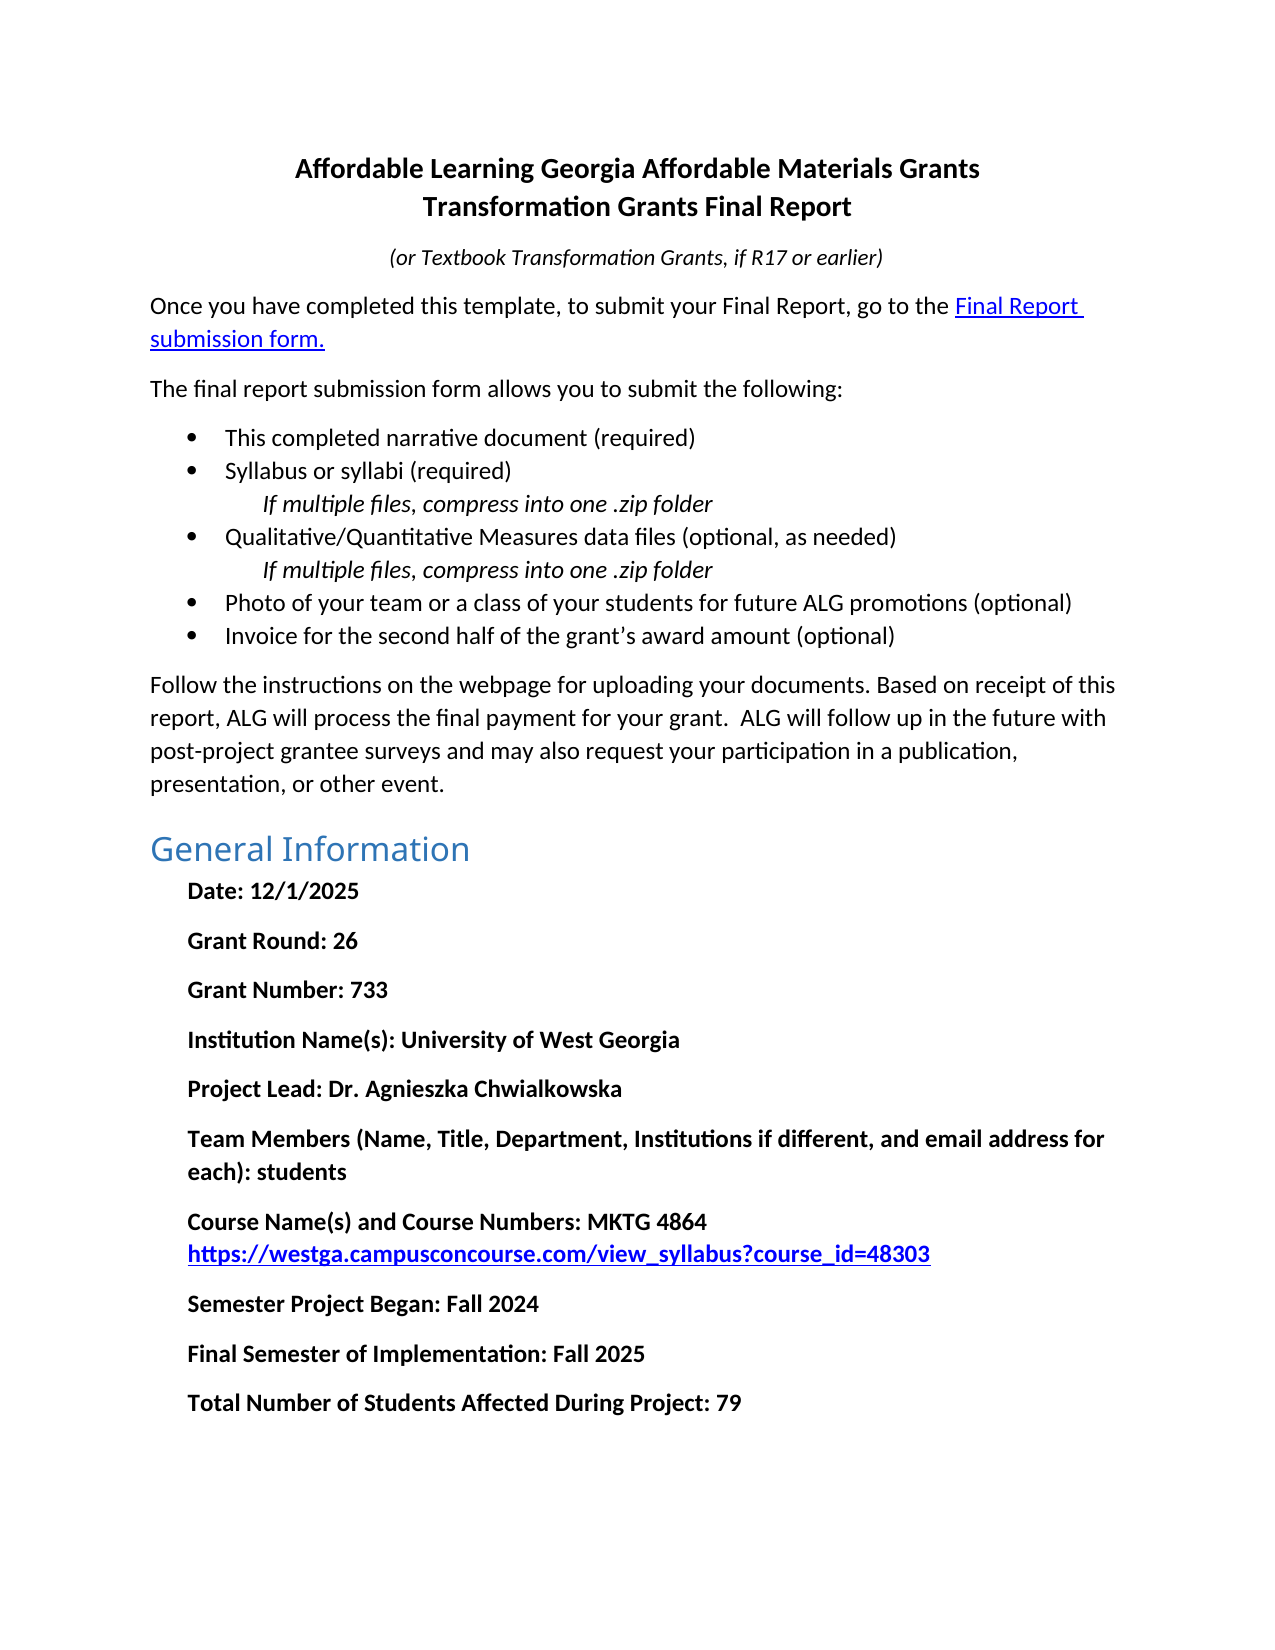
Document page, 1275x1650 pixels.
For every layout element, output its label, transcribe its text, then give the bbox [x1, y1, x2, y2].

text The final report submission form allows you to submit the following: [150, 373, 1125, 403]
text Follow the instructions on the webpage for uploading your documents. Based on receipt of this report, ALG will process the final payment for your grant. ALG will follow up in the future with post-project grantee surveys and may also request your participation in a publication, presentation, or other event. [150, 669, 1125, 799]
text Final Semester of Implementation: Fall 2025 [187, 1338, 1125, 1368]
text Grant Number: 733 [187, 974, 1125, 1005]
title Affordable Learning Georgia Affordable Materials Grants Transformation Grants Final Report [150, 150, 1125, 224]
text Semester Project Began: Fall 2024 [187, 1288, 1125, 1319]
list Invoice for the second half of the grant’s award amount (optional) [187, 620, 1125, 651]
list Qualitative/Quantitative Measures data files (optional, as needed) [187, 521, 1125, 552]
text Total Number of Students Affected During Project: 79 [187, 1387, 1125, 1418]
list If multiple files, compress into one .zip folder [262, 554, 1125, 585]
text Once you have completed this template, to submit your Final Report, go to the Final Report submission form. [150, 290, 1125, 354]
text Team Members (Name, Title, Department, Institutions if different, and email address for each): students [187, 1123, 1125, 1187]
list If multiple files, compress into one .zip folder [262, 488, 1125, 519]
text (or Textbook Transformation Grants, if R17 or earlier) [150, 243, 1125, 272]
list Syllabus or syllabi (required) [187, 455, 1125, 486]
text Project Lead: Dr. Agnieszka Chwialkowska [187, 1073, 1125, 1104]
text Course Name(s) and Course Numbers: MKTG 4864 https://westga.campusconcourse.com/view_syllabus?course_id=48303 [187, 1206, 1125, 1269]
text Grant Round: 26 [187, 925, 1125, 955]
list Photo of your team or a class of your students for future ALG promotions (optional) [187, 587, 1125, 618]
text Institution Name(s): University of West Georgia [187, 1024, 1125, 1054]
list This completed narrative document (required) [187, 422, 1125, 453]
subtitle General Information [150, 826, 1125, 872]
text Date: 12/1/2025 [187, 875, 1125, 906]
